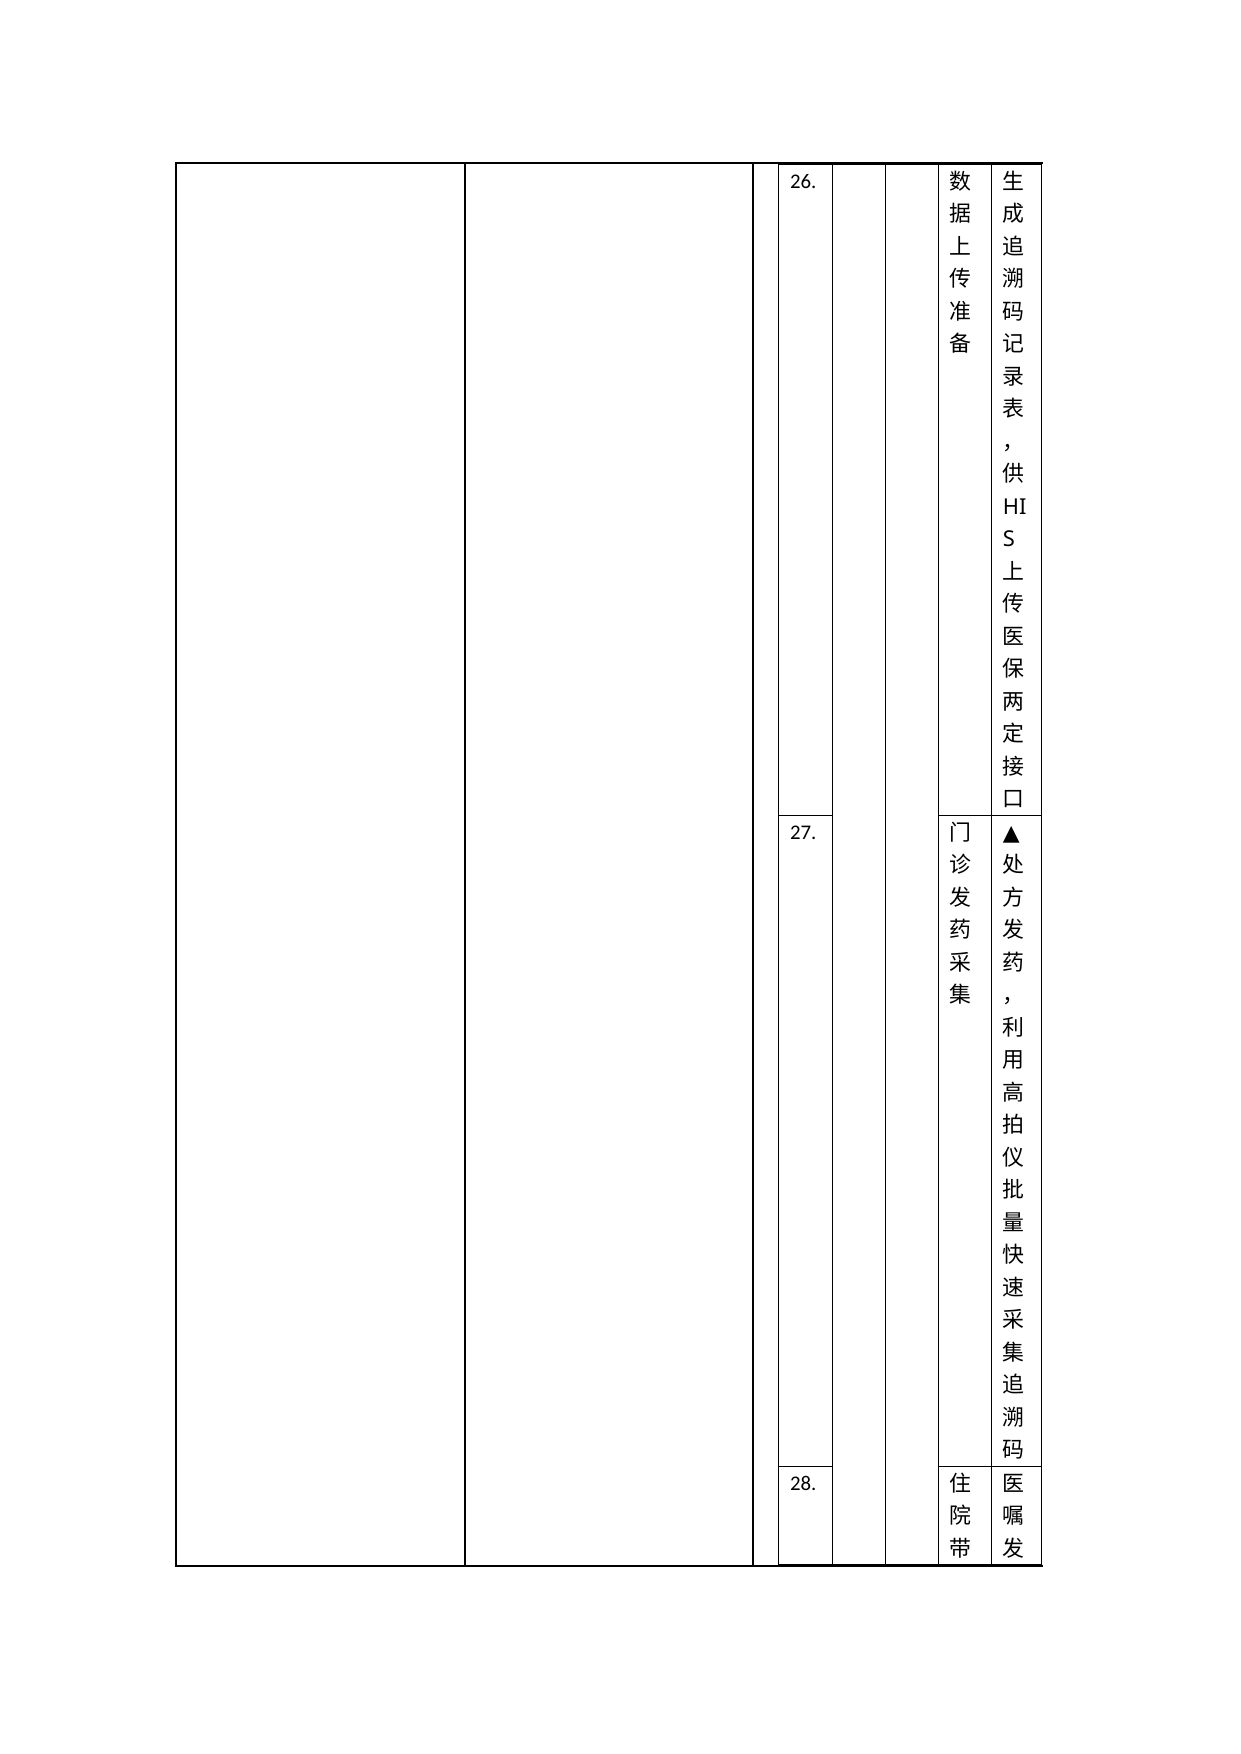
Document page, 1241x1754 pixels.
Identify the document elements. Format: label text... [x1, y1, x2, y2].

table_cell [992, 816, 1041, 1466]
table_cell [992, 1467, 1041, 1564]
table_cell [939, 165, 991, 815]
table_cell 1 [177, 164, 464, 1565]
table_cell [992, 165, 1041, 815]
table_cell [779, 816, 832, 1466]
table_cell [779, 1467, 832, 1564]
table_cell [466, 164, 752, 1565]
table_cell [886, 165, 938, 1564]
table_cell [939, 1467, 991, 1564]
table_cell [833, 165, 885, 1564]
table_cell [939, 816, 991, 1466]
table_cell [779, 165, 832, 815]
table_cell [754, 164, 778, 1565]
